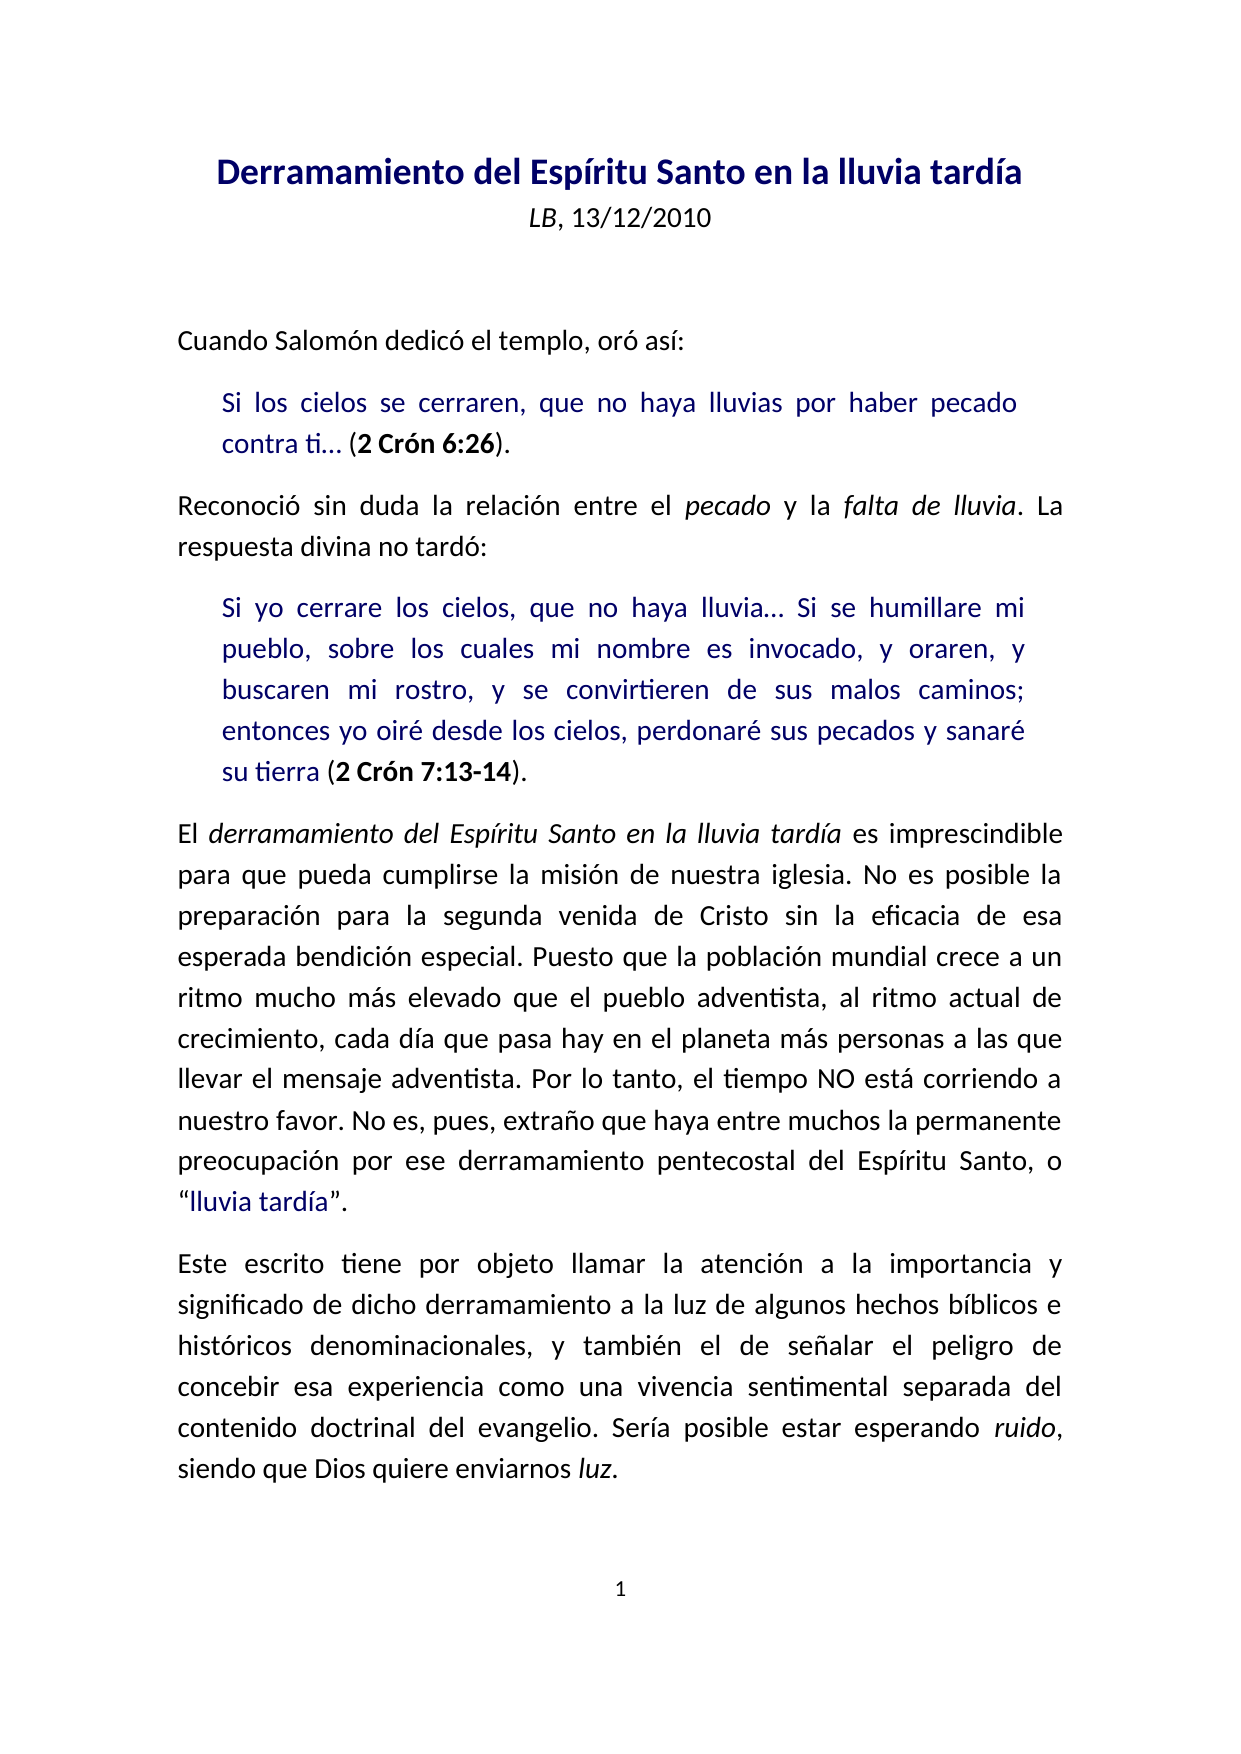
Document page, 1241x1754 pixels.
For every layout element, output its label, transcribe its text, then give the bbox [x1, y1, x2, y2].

text Cuando Salomón dedicó el templo, oró así: [177, 322, 1063, 358]
text Si los cielos se cerraren, que no haya lluvias por haber pecado contra ti… (2 Crón 6:26). [222, 384, 1019, 461]
text Reconoció sin duda la relación entre el pecado y la falta de lluvia. La respuesta divina no tardó: [177, 487, 1063, 563]
text Derramamiento del Espíritu Santo en la lluvia tardía LB, 13/12/2010 [177, 148, 1063, 234]
text Este escrito tiene por objeto llamar la atención a la importancia y significado de dicho derramamiento a la luz de algunos hechos bíblicos e históricos denominacionales, y también el de señalar el peligro de concebir esa experiencia como una vivencia sentimental separada del contenido doctrinal del evangelio. Sería posible estar esperando ruido, siendo que Dios quiere enviarnos luz. [177, 1245, 1063, 1486]
text El derramamiento del Espíritu Santo en la lluvia tardía es imprescindible para que pueda cumplirse la misión de nuestra iglesia. No es posible la preparación para la segunda venida de Cristo sin la eficacia de esa esperada bendición especial. Puesto que la población mundial crece a un ritmo mucho más elevado que el pueblo adventista, al ritmo actual de crecimiento, cada día que pasa hay en el planeta más personas a las que llevar el mensaje adventista. Por lo tanto, el tiempo NO está corriendo a nuestro favor. No es, pues, extraño que haya entre muchos la permanente preocupación por ese derramamiento pentecostal del Espíritu Santo, o “lluvia tardía”. [177, 815, 1063, 1219]
text Si yo cerrare los cielos, que no haya lluvia… Si se humillare mi pueblo, sobre los cuales mi nombre es invocado, y oraren, y buscaren mi rostro, y se convirtieren de sus malos caminos; entonces yo oiré desde los cielos, perdonaré sus pecados y sanaré su tierra (2 Crón 7:13-14). [222, 589, 1026, 789]
